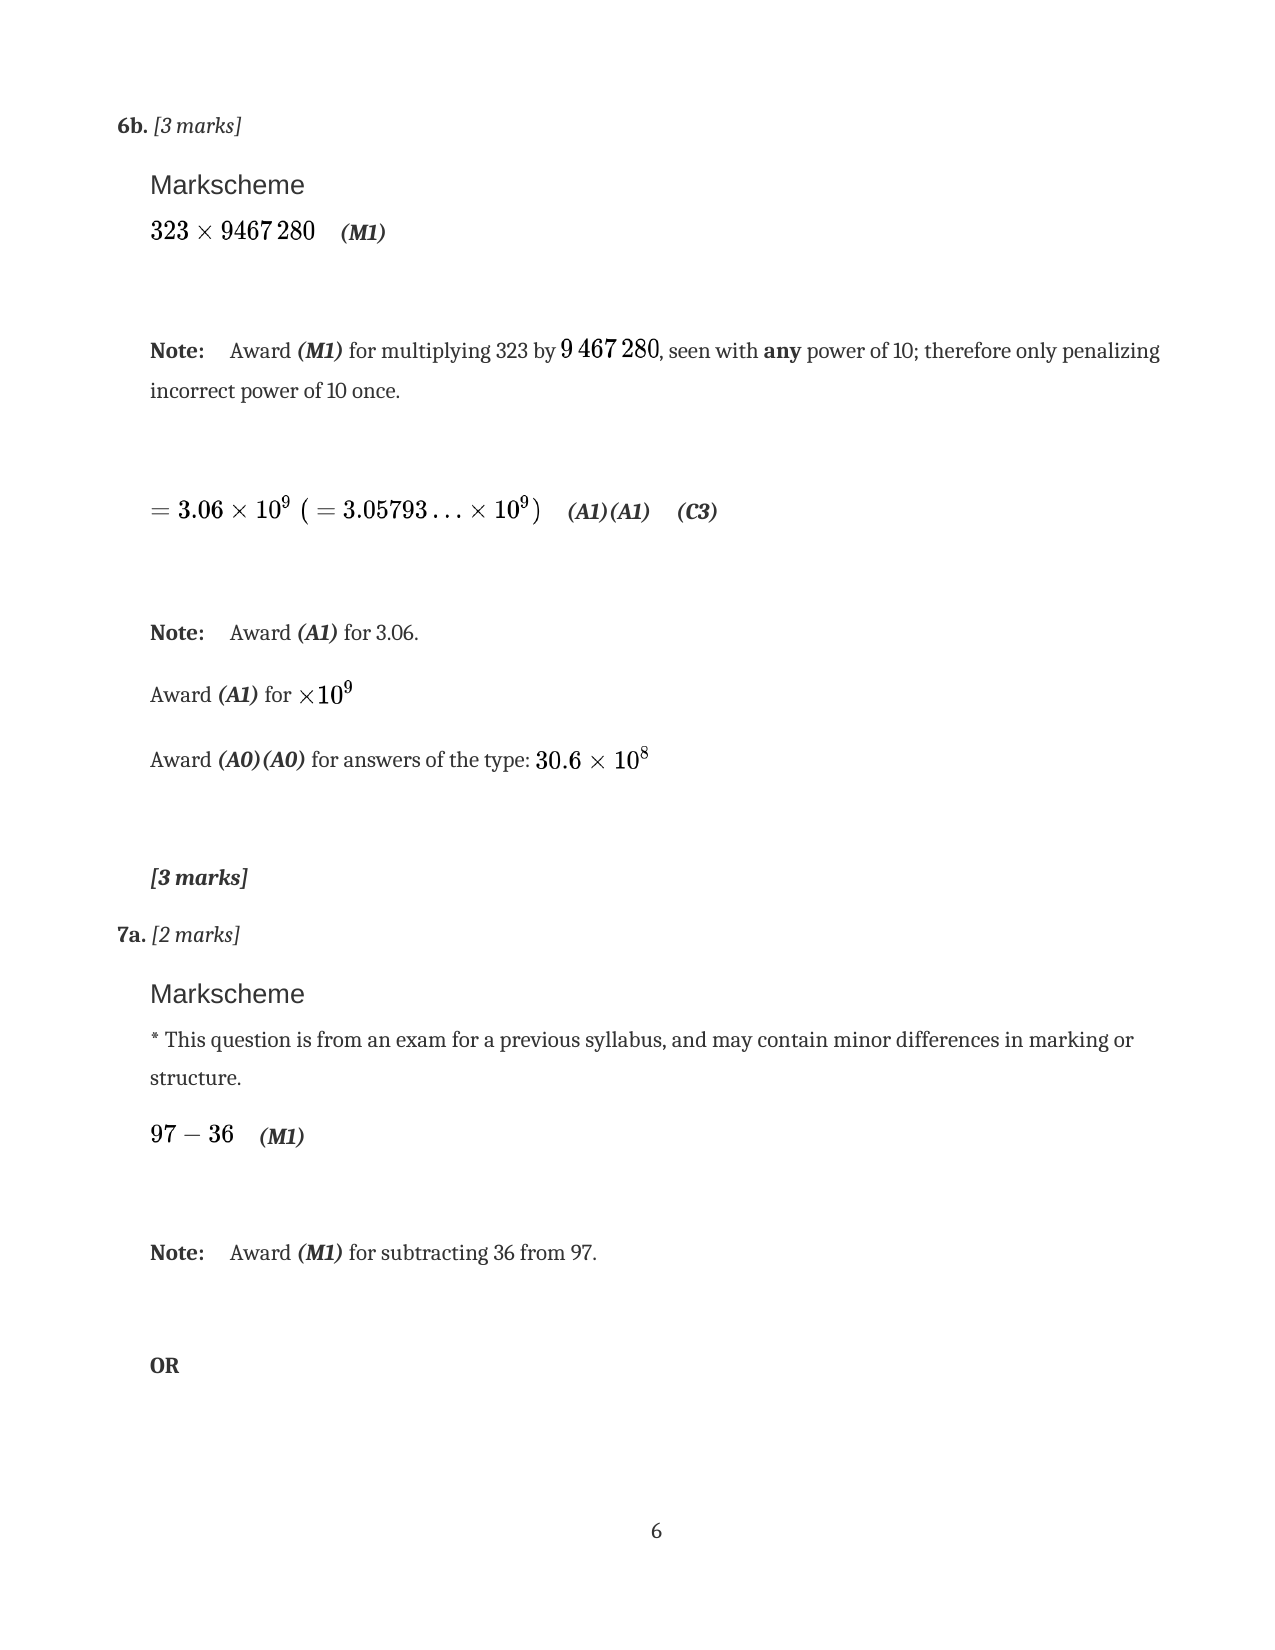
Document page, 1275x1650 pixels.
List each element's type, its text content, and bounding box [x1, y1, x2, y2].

text Award (A0)(A0) for answers of the type: [150, 742, 1162, 777]
subtitle Markscheme [150, 169, 1162, 201]
text (M1) [150, 1121, 1162, 1152]
text [3 marks] [150, 865, 1162, 891]
picture [561, 335, 659, 361]
text 7a. [2 marks] [112, 922, 1162, 948]
text (M1) [150, 217, 1162, 248]
picture [296, 677, 355, 707]
picture [150, 217, 315, 243]
text * This question is from an exam for a previous syllabus, and may contain minor differences in marking or structure. [150, 1026, 1162, 1091]
picture [150, 1121, 234, 1147]
picture [535, 742, 651, 772]
text Note: Award (M1) for subtracting 36 from 97. [150, 1239, 1162, 1266]
picture [150, 491, 542, 527]
text OR [150, 1353, 1162, 1380]
text Note: Award (A1) for 3.06. [150, 620, 1162, 647]
text Note: Award (M1) for multiplying 323 by , seen with any power of 10; therefore only penalizing incorrect power of 10 once. [150, 335, 1162, 404]
subtitle Markscheme [150, 978, 1162, 1010]
text Award (A1) for [150, 677, 1162, 712]
text 6b. [3 marks] [112, 112, 1162, 139]
